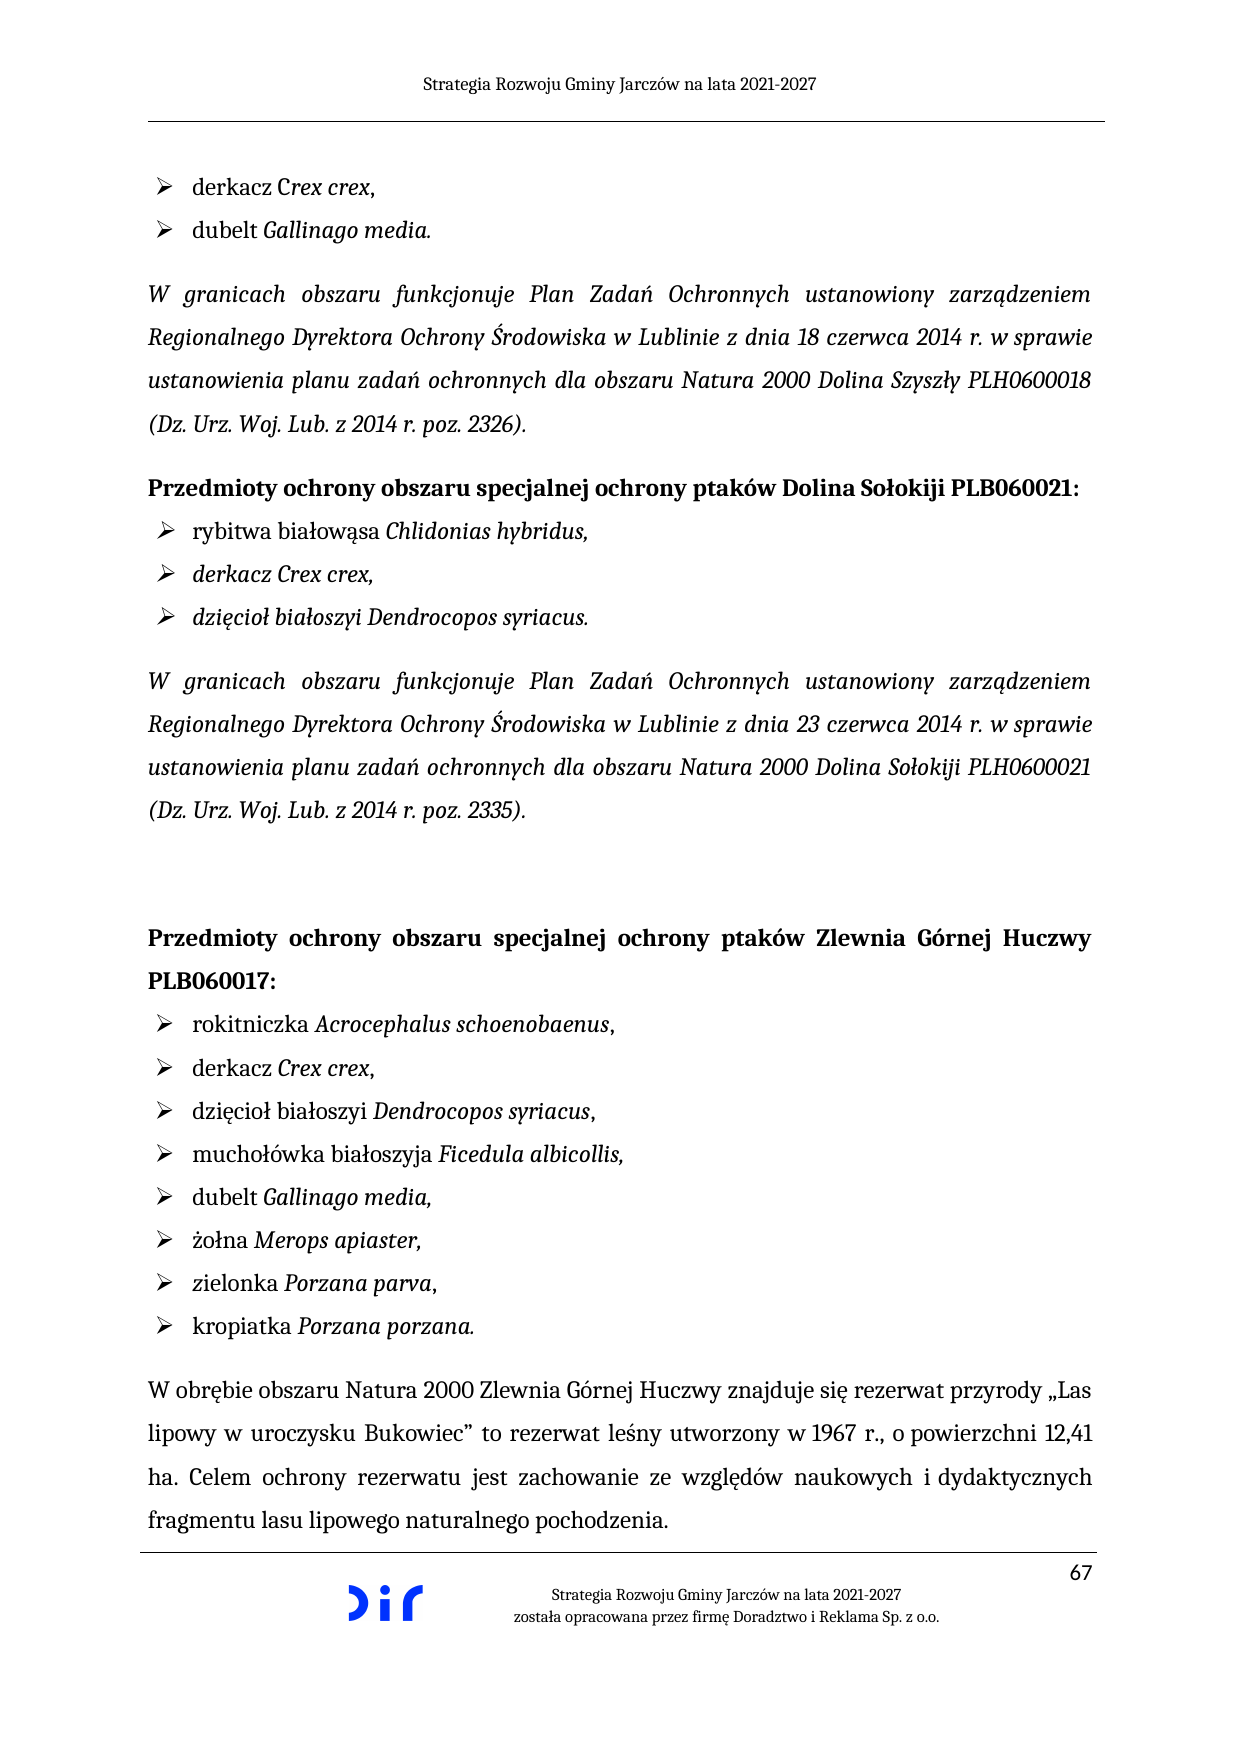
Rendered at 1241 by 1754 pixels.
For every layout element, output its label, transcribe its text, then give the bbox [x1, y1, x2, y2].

text W granicach obszaru funkcjonuje Plan Zadań Ochronnych ustanowiony zarządzeniem Regionalnego Dyrektora Ochrony Środowiska w Lublinie z dnia 18 czerwca 2014 r. w sprawie ustanowienia planu zadań ochronnych dla obszaru Natura 2000 Dolina Szyszły PLH0600018 (Dz. Urz. Woj. Lub. z 2014 r. poz. 2326). [148, 280, 1092, 438]
text Przedmioty ochrony obszaru specjalnej ochrony ptaków Zlewnia Górnej Huczwy PLB060017: [148, 924, 1092, 996]
list rokitniczka Acrocephalus schoenobaenus, [154, 1010, 1092, 1039]
text Przedmioty ochrony obszaru specjalnej ochrony ptaków Dolina Sołokiji PLB060021: [148, 473, 1092, 502]
text W granicach obszaru funkcjonuje Plan Zadań Ochronnych ustanowiony zarządzeniem Regionalnego Dyrektora Ochrony Środowiska w Lublinie z dnia 23 czerwca 2014 r. w sprawie ustanowienia planu zadań ochronnych dla obszaru Natura 2000 Dolina Sołokiji PLH0600021 (Dz. Urz. Woj. Lub. z 2014 r. poz. 2335). [148, 667, 1092, 825]
list dzięcioł białoszyi Dendrocopos syriacus, [154, 1097, 1092, 1125]
list kropiatka Porzana porzana. [154, 1312, 1092, 1341]
list żołna Merops apiaster, [154, 1226, 1092, 1255]
list dubelt Gallinago media, [154, 1183, 1092, 1212]
list muchołówka białoszyja Ficedula albicollis, [154, 1140, 1092, 1168]
text W obrębie obszaru Natura 2000 Zlewnia Górnej Huczwy znajduje się rezerwat przyrody „Las lipowy w uroczysku Bukowiec” to rezerwat leśny utworzony w 1967 r., o powierzchni 12,41 ha. Celem ochrony rezerwatu jest zachowanie ze względów naukowych i dydaktycznych fragmentu lasu lipowego naturalnego pochodzenia. [148, 1376, 1092, 1534]
list derkacz Crex crex, [154, 1053, 1092, 1082]
list rybitwa białowąsa Chlidonias hybridus, [154, 517, 1092, 545]
list dzięcioł białoszyi Dendrocopos syriacus. [154, 603, 1092, 632]
list zielonka Porzana parva, [154, 1269, 1092, 1298]
picture [348, 1585, 423, 1621]
list derkacz Crex crex, [154, 173, 1092, 202]
list derkacz Crex crex, [154, 560, 1092, 588]
list dubelt Gallinago media. [154, 216, 1092, 245]
